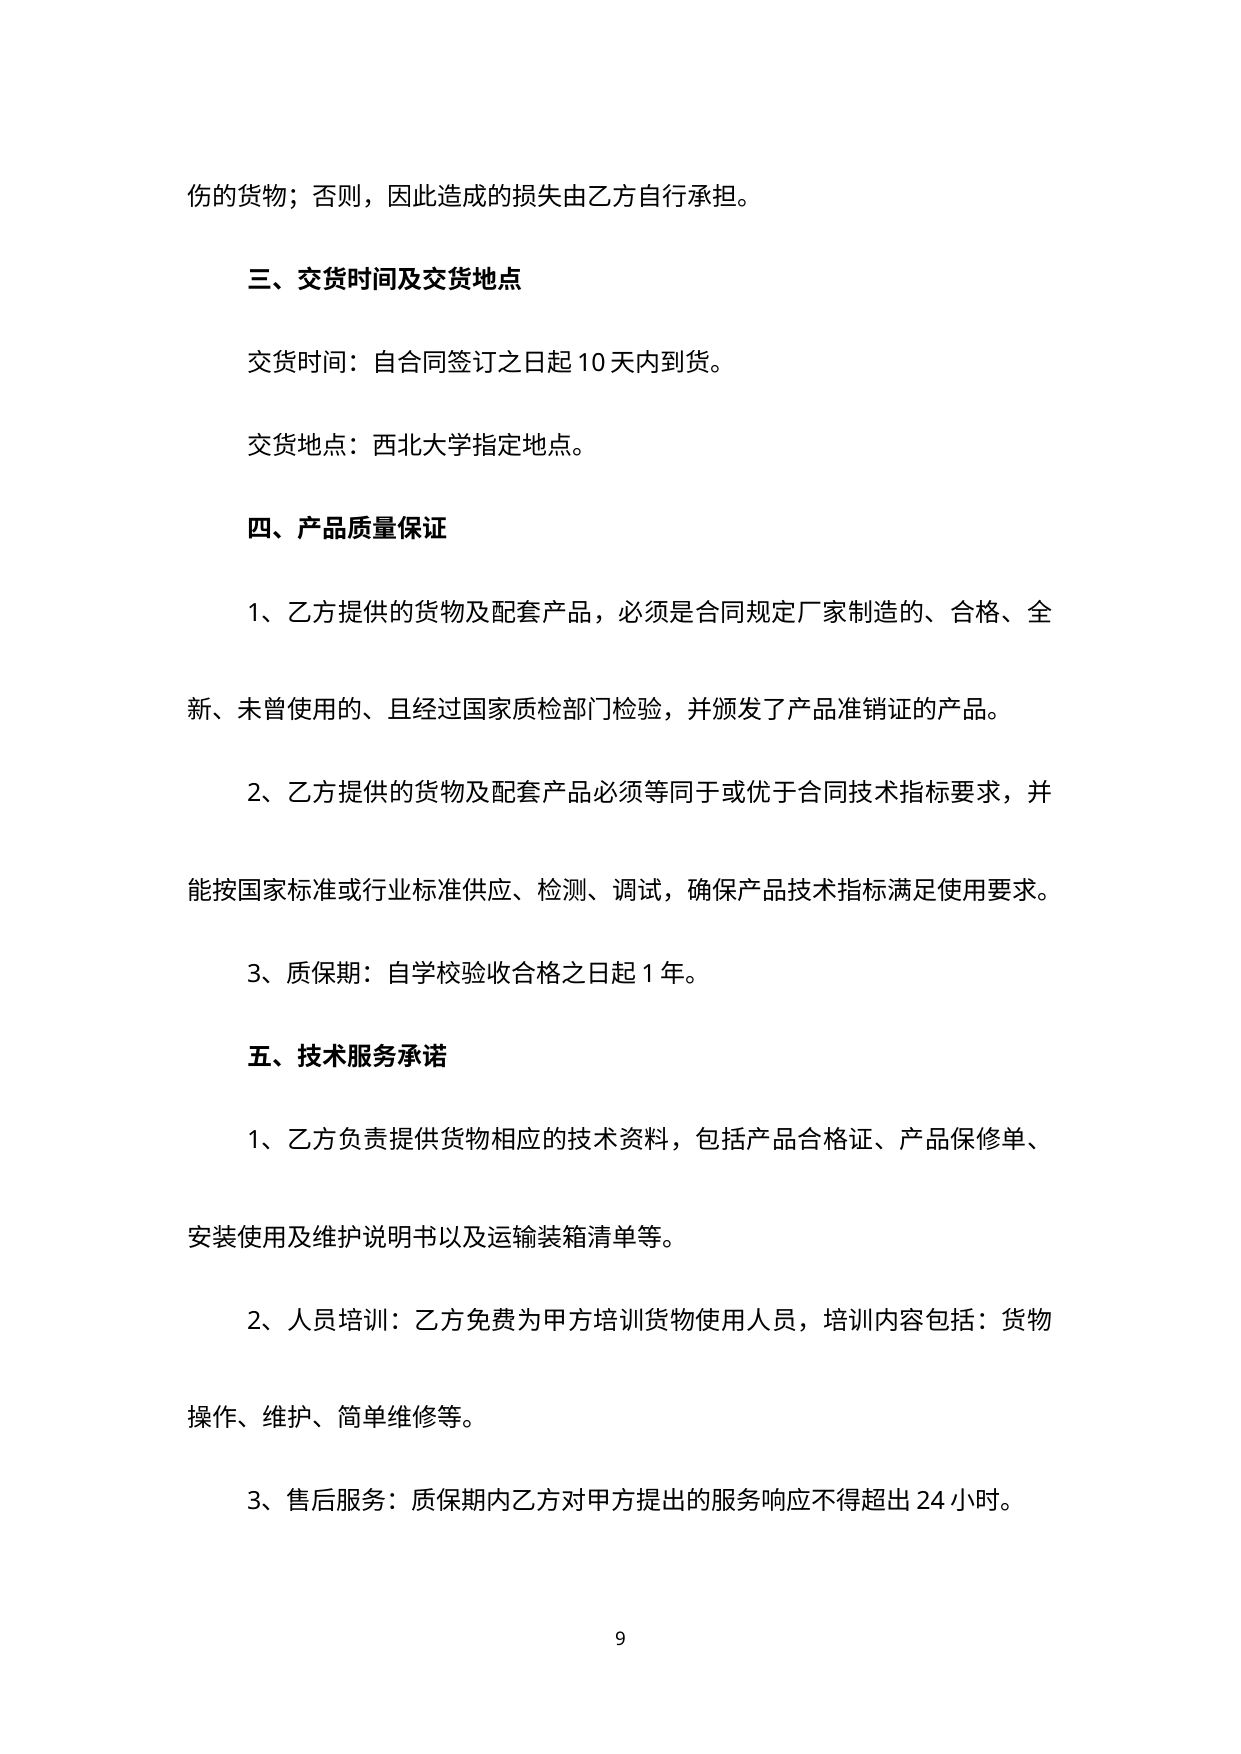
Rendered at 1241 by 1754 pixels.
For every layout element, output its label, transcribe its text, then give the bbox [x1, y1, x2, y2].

text 三、交货时间及交货地点 [187, 245, 1053, 310]
text 四、产品质量保证 [187, 494, 1053, 559]
text 1、乙方提供的货物及配套产品，必须是合同规定厂家制造的、合格、全新、未曾使用的、且经过国家质检部门检验，并颁发了产品准销证的产品。 [187, 578, 1053, 740]
text 五、技术服务承诺 [187, 1022, 1053, 1087]
text 3、售后服务：质保期内乙方对甲方提出的服务响应不得超出24小时。 [187, 1466, 1053, 1531]
text 交货地点：西北大学指定地点。 [187, 411, 1053, 476]
text 2、乙方提供的货物及配套产品必须等同于或优于合同技术指标要求，并能按国家标准或行业标准供应、检测、调试，确保产品技术指标满足使用要求。 [187, 758, 1053, 921]
text 2、人员培训：乙方免费为甲方培训货物使用人员，培训内容包括：货物操作、维护、简单维修等。 [187, 1286, 1053, 1448]
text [187, 162, 1053, 227]
text 3、质保期：自学校验收合格之日起1年。 [187, 939, 1053, 1004]
text 1、乙方负责提供货物相应的技术资料，包括产品合格证、产品保修单、安装使用及维护说明书以及运输装箱清单等。 [187, 1105, 1053, 1268]
text 交货时间：自合同签订之日起10天内到货。 [187, 328, 1053, 393]
